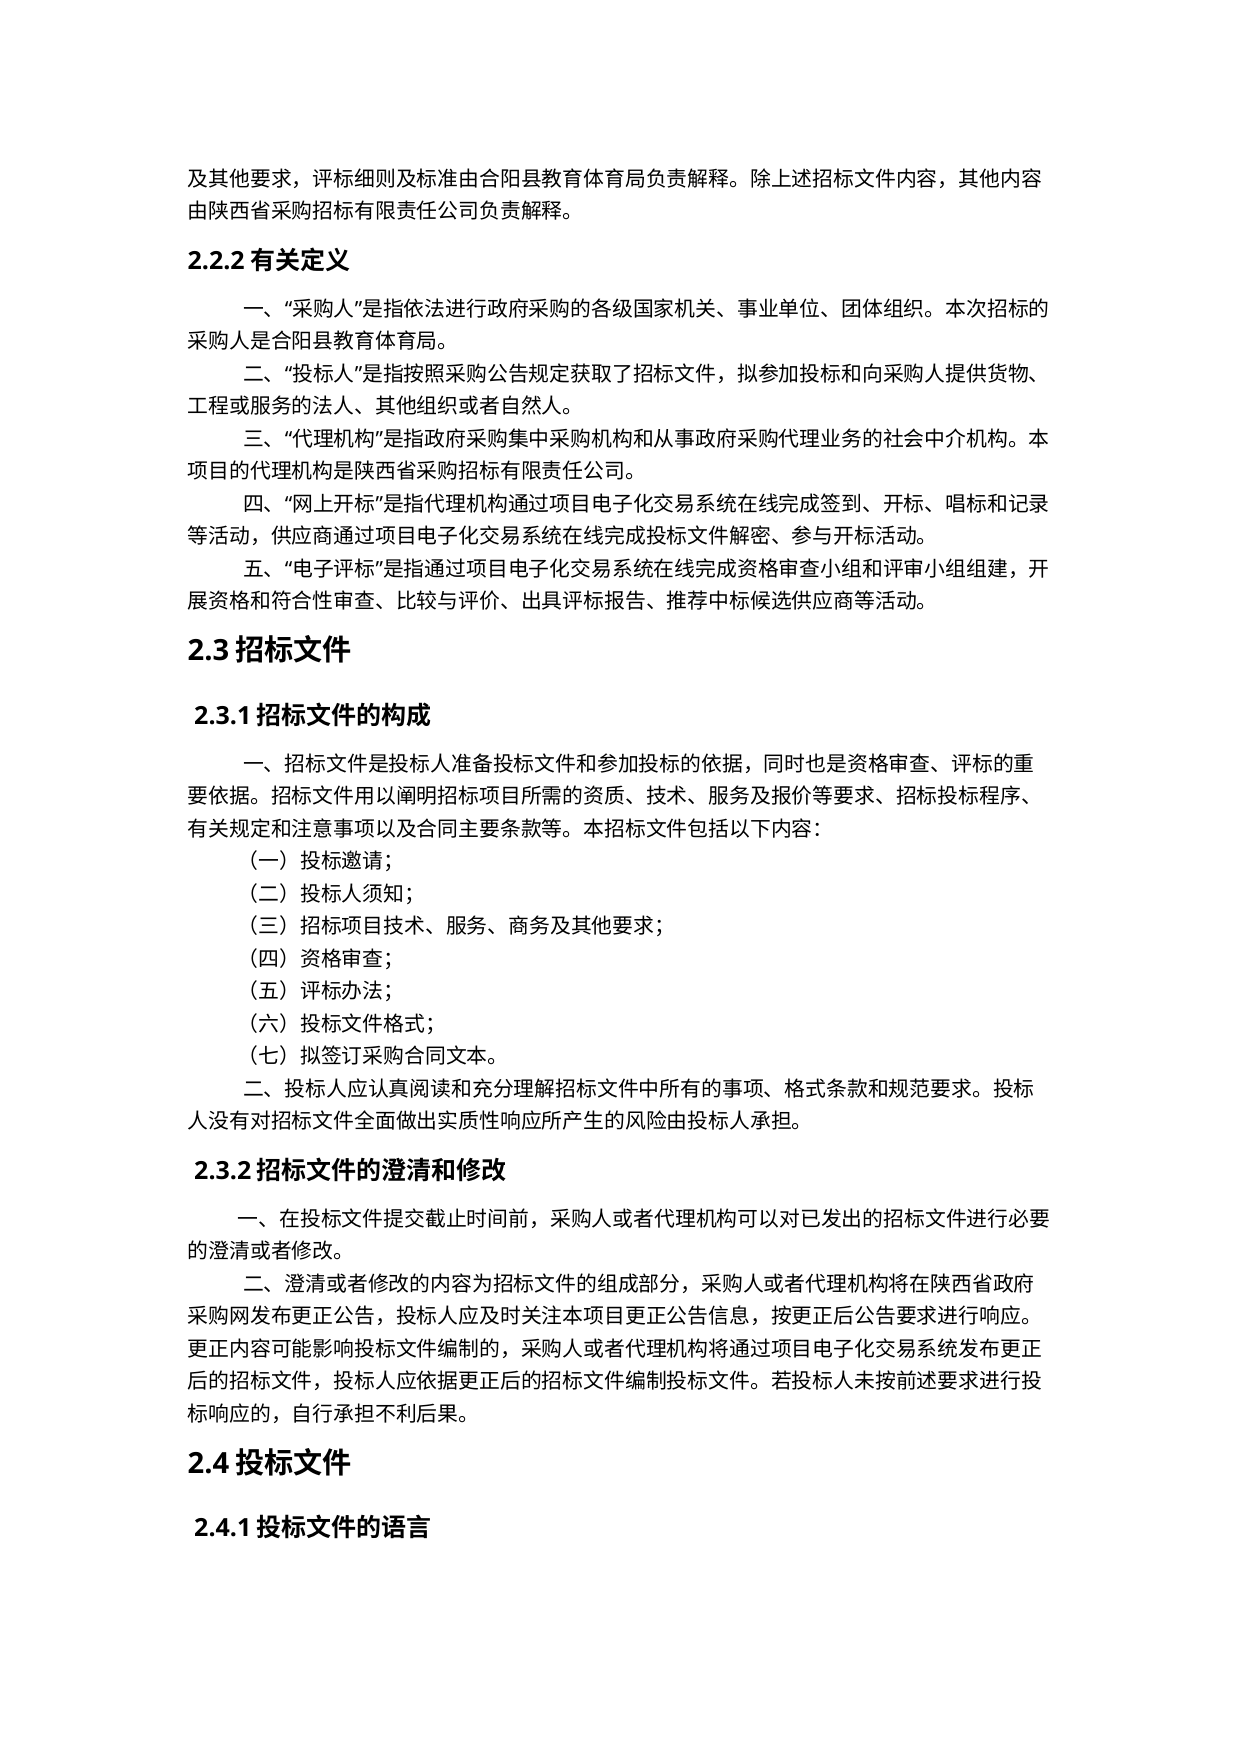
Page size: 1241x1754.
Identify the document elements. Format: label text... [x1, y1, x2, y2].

text 二、“投标人”是指按照采购公告规定获取了招标文件，拟参加投标和向采购人提供货物、工程或服务的法人、其他组织或者自然人。 [187, 357, 1053, 422]
text 一、“采购人”是指依法进行政府采购的各级国家机关、事业单位、团体组织。本次招标的采购人是合阳县教育体育局。 [187, 292, 1053, 357]
text 四、“网上开标”是指代理机构通过项目电子化交易系统在线完成签到、开标、唱标和记录等活动，供应商通过项目电子化交易系统在线完成投标文件解密、参与开标活动。 [187, 487, 1053, 552]
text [187, 162, 1053, 227]
text 2.3招标文件 [187, 617, 1053, 682]
text 2.4投标文件 [187, 1429, 1053, 1494]
text （一）投标邀请； [187, 844, 1053, 877]
text 2.3.2招标文件的澄清和修改 [187, 1137, 1053, 1202]
text （四）资格审查； [187, 942, 1053, 974]
text 五、“电子评标”是指通过项目电子化交易系统在线完成资格审查小组和评审小组组建，开展资格和符合性审查、比较与评价、出具评标报告、推荐中标候选供应商等活动。 [187, 552, 1053, 617]
text 2.3.1招标文件的构成 [187, 682, 1053, 747]
text 一、在投标文件提交截止时间前，采购人或者代理机构可以对已发出的招标文件进行必要的澄清或者修改。 [187, 1202, 1053, 1267]
text 一、招标文件是投标人准备投标文件和参加投标的依据，同时也是资格审查、评标的重要依据。招标文件用以阐明招标项目所需的资质、技术、服务及报价等要求、招标投标程序、有关规定和注意事项以及合同主要条款等。本招标文件包括以下内容： [187, 747, 1053, 844]
text （二）投标人须知； [187, 877, 1053, 909]
text （六）投标文件格式； [187, 1007, 1053, 1039]
text 2.4.1投标文件的语言 [187, 1494, 1053, 1559]
text （三）招标项目技术、服务、商务及其他要求； [187, 909, 1053, 942]
text 三、“代理机构”是指政府采购集中采购机构和从事政府采购代理业务的社会中介机构。本项目的代理机构是陕西省采购招标有限责任公司。 [187, 422, 1053, 487]
text （五）评标办法； [187, 974, 1053, 1007]
text 二、澄清或者修改的内容为招标文件的组成部分，采购人或者代理机构将在陕西省政府采购网发布更正公告，投标人应及时关注本项目更正公告信息，按更正后公告要求进行响应。更正内容可能影响投标文件编制的，采购人或者代理机构将通过项目电子化交易系统发布更正后的招标文件，投标人应依据更正后的招标文件编制投标文件。若投标人未按前述要求进行投标响应的，自行承担不利后果。 [187, 1267, 1053, 1429]
text 2.2.2有关定义 [187, 227, 1053, 292]
text （七）拟签订采购合同文本。 [187, 1039, 1053, 1072]
text 二、投标人应认真阅读和充分理解招标文件中所有的事项、格式条款和规范要求。投标人没有对招标文件全面做出实质性响应所产生的风险由投标人承担。 [187, 1072, 1053, 1137]
